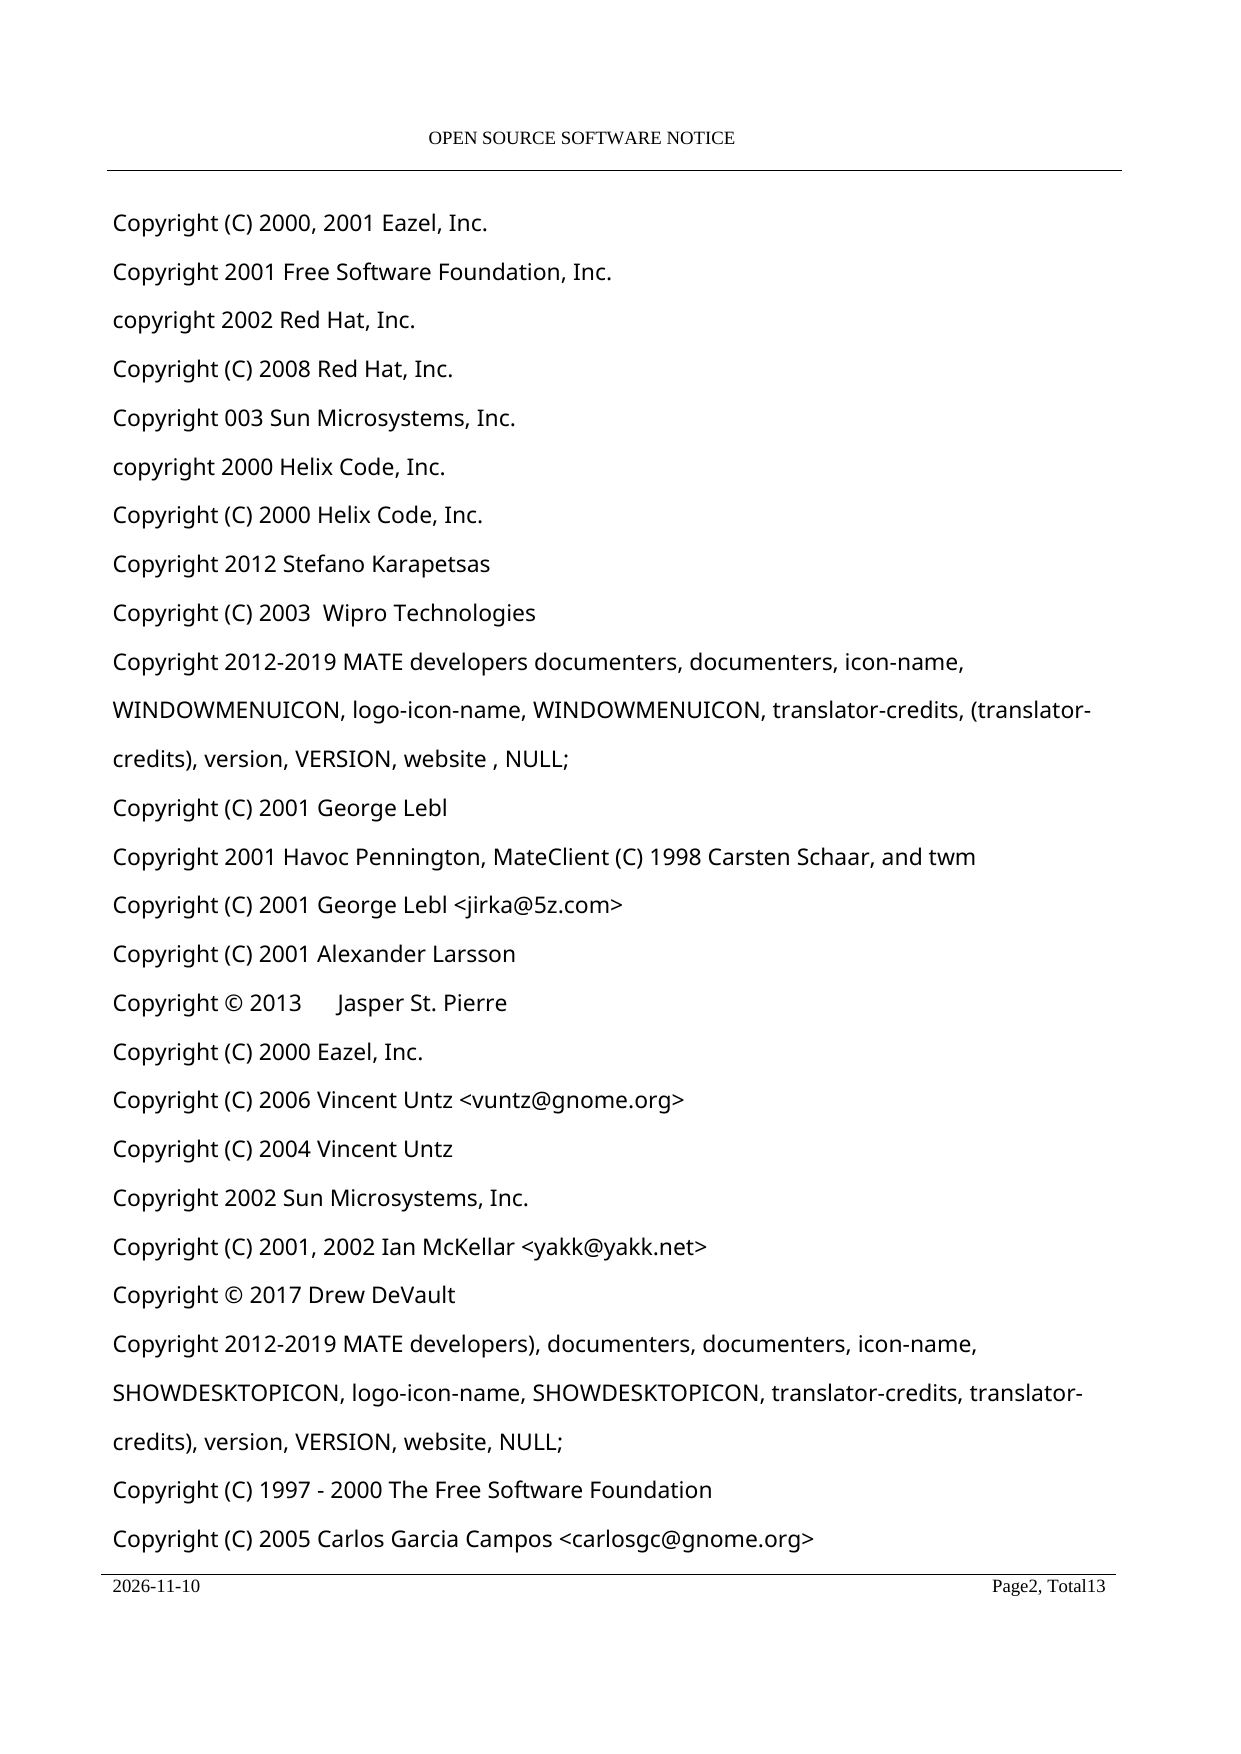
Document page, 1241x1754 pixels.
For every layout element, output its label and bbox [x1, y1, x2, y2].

text [112, 206, 1128, 1555]
